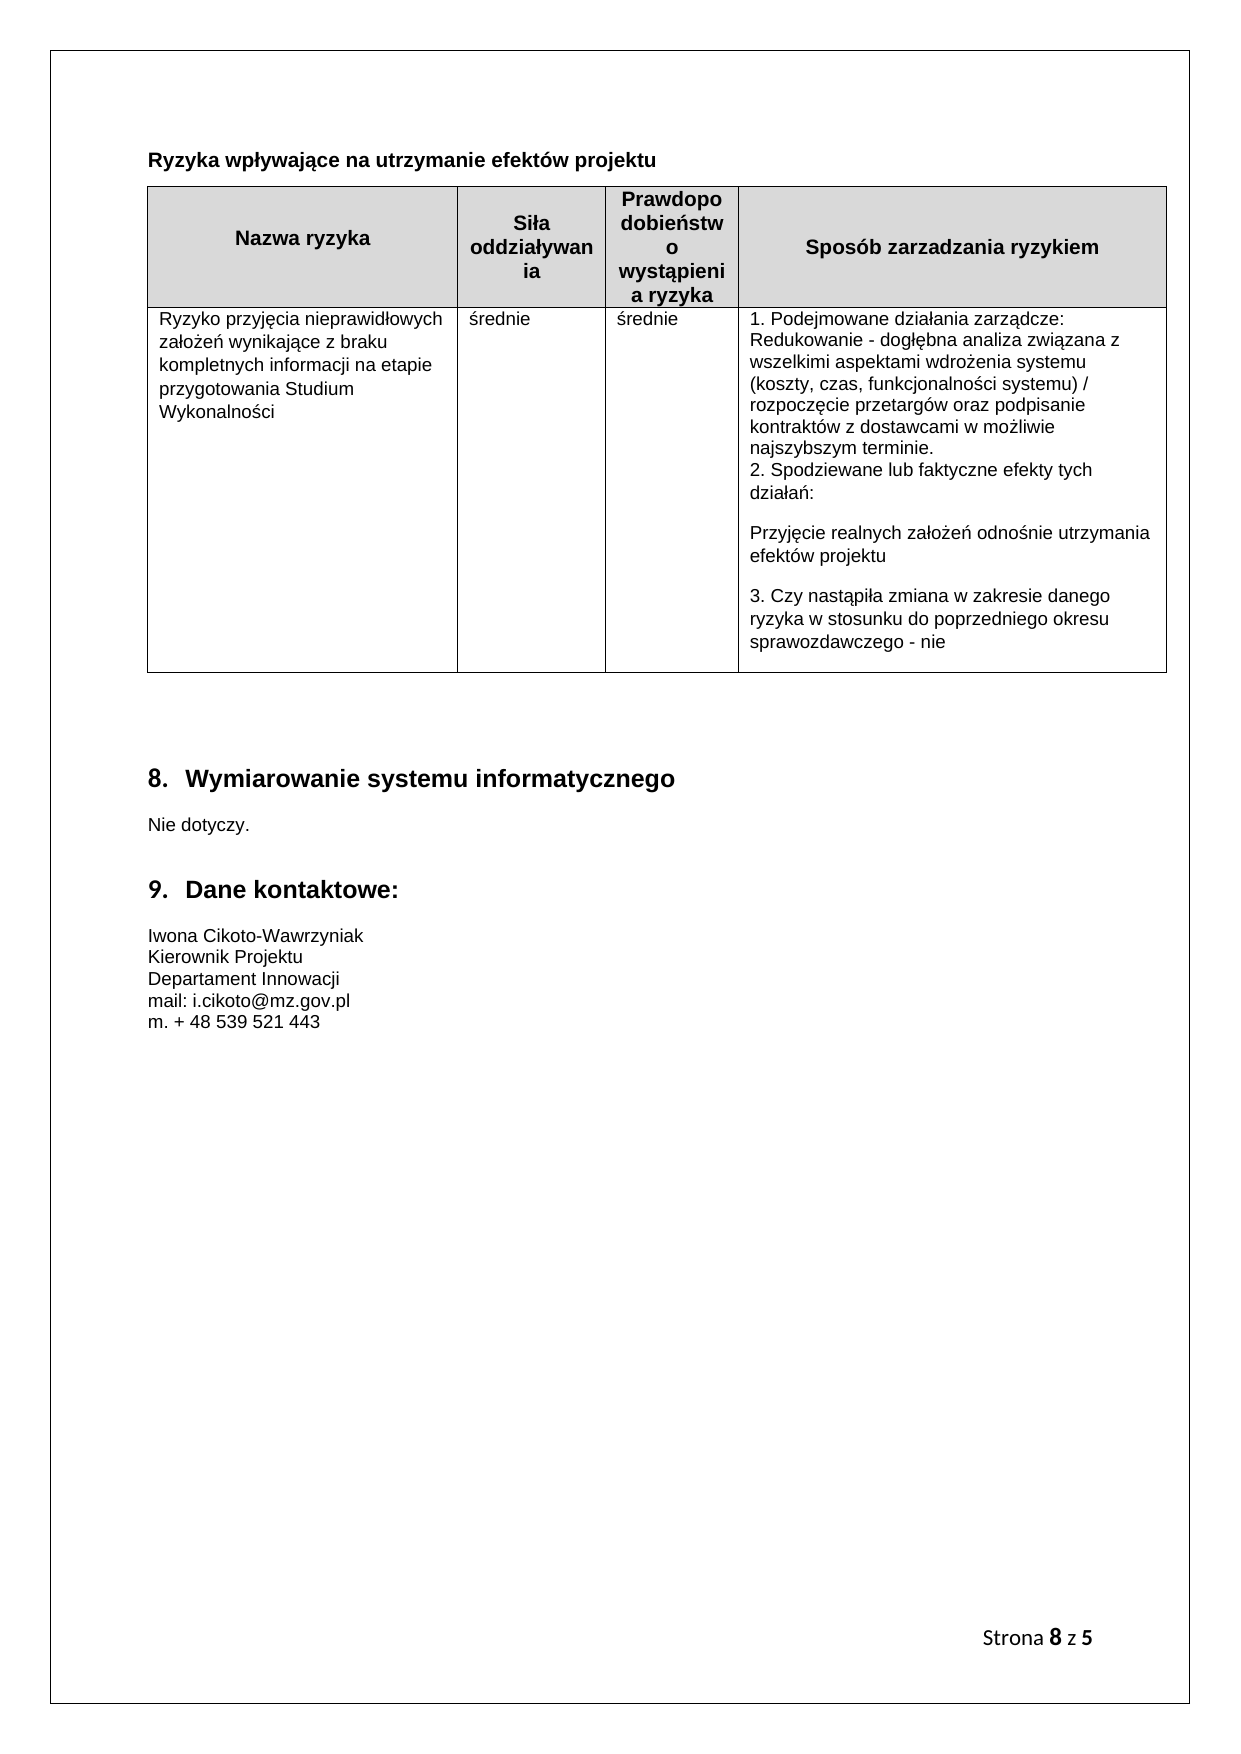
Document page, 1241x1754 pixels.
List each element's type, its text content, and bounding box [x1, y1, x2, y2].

table_header Sposób zarzadzania ryzykiem [739, 187, 1166, 307]
list Dane kontaktowe: [148, 872, 1093, 905]
table_cell średnie [606, 308, 738, 672]
text mail: i.cikoto@mz.gov.pl [148, 989, 1093, 1011]
text Iwona Cikoto-Wawrzyniak [148, 925, 1093, 946]
table_cell średnie [458, 308, 605, 672]
table_header Siła oddziaływania [458, 187, 605, 307]
table_cell 1. Podejmowane działania zarządcze: Redukowanie - dogłębna analiza związana z wszelkimi aspektami wdrożenia systemu (koszty, czas, funkcjonalności systemu) / rozpoczęcie przetargów oraz podpisanie kontraktów z dostawcami w możliwie najszybszym terminie. 2. Spodziewane lub faktyczne efekty tych działań: Przyjęcie realnych założeń odnośnie utrzymania efektów projektu 3. Czy nastąpiła zmiana w zakresie danego ryzyka w stosunku do poprzedniego okresu sprawozdawczego - nie [739, 308, 1166, 672]
text m. + 48 539 521 443 [148, 1011, 1093, 1032]
table_header Prawdopodobieństwo wystąpienia ryzyka [606, 187, 738, 307]
text Kierownik Projektu [148, 946, 1093, 968]
table_header Nazwa ryzyka [148, 187, 457, 307]
list Wymiarowanie systemu informatycznego [148, 761, 1093, 794]
table_cell Ryzyko przyjęcia nieprawidłowych założeń wynikające z braku kompletnych informacji na etapie przygotowania Studium Wykonalności [148, 308, 457, 672]
text Ryzyka wpływające na utrzymanie efektów projektu [148, 147, 1093, 171]
text Nie dotyczy. [148, 813, 1093, 835]
text Departament Innowacji [148, 968, 1093, 989]
